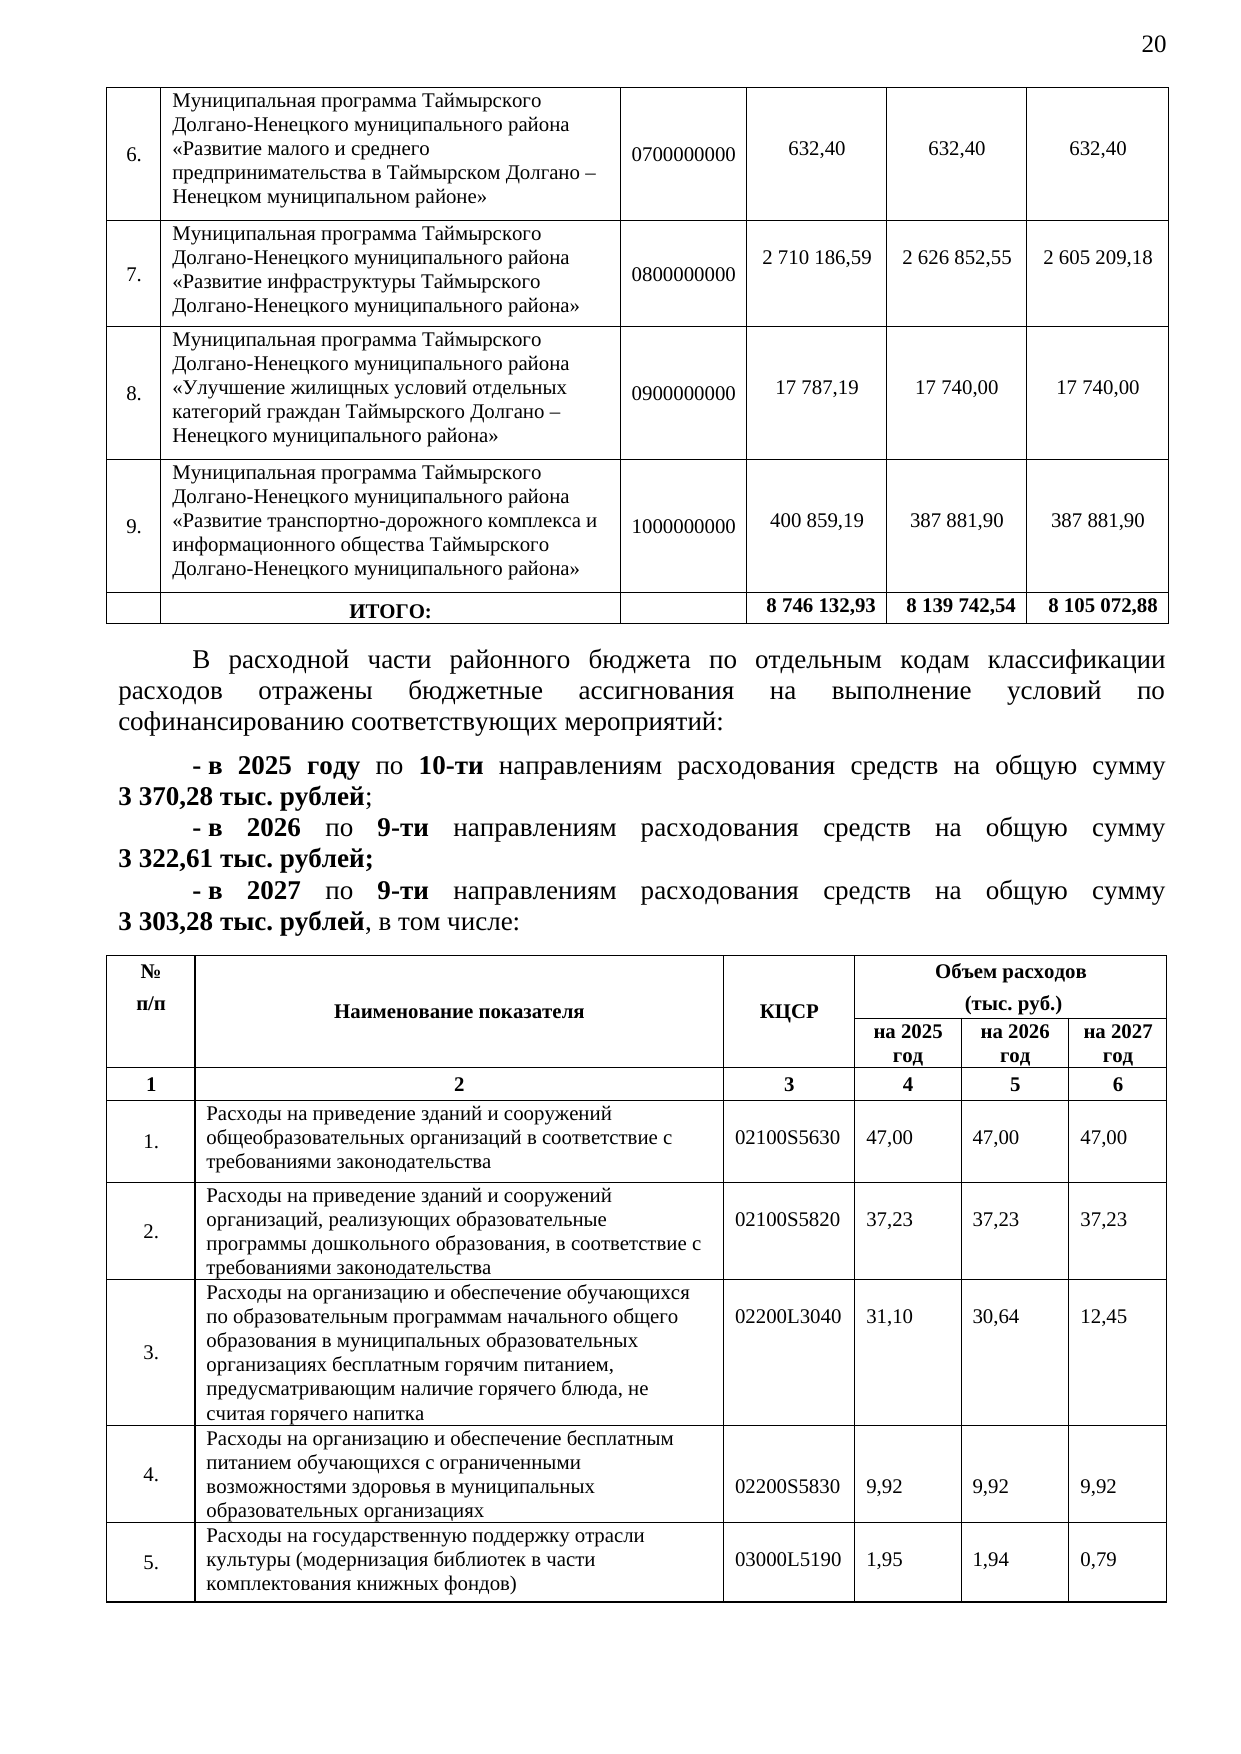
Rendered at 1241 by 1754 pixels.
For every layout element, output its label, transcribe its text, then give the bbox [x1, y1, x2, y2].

table_cell 632,40 [747, 88, 886, 220]
table_cell 37,23 [855, 1183, 961, 1279]
table_cell [107, 1018, 194, 1067]
table_cell 632,40 [887, 88, 1026, 220]
table_cell 37,23 [962, 1183, 1068, 1279]
table_cell Расходы на приведение зданий и сооружений организаций, реализующих образовательные программы дошкольного образования, в соответствие с требованиями законодательства [196, 1183, 723, 1279]
table_cell 2. [107, 1183, 194, 1279]
table_cell 2 605 209,18 [1027, 221, 1168, 326]
table_cell 8. [107, 327, 160, 459]
table_cell 17 740,00 [887, 327, 1026, 459]
table_cell 2 [196, 1068, 723, 1100]
table_cell Расходы на государственную поддержку отрасли культуры (модернизация библиотек в части комплектования книжных фондов) [196, 1523, 723, 1601]
table_cell 02200L3040 [724, 1280, 854, 1424]
table_cell 12,45 [1069, 1280, 1166, 1424]
table_cell п/п [107, 986, 194, 1018]
table_cell 02100S5630 [724, 1101, 854, 1182]
table_cell 6. [107, 88, 160, 220]
table_cell 3. [107, 1280, 194, 1424]
table_cell Муниципальная программа Таймырского Долгано-Ненецкого муниципального района «Развитие инфраструктуры Таймырского Долгано-Ненецкого муниципального района» [161, 221, 620, 326]
table_cell Муниципальная программа Таймырского Долгано-Ненецкого муниципального района «Развитие малого и среднего предпринимательства в Таймырском Долгано – Ненецком муниципальном районе» [161, 88, 620, 220]
table_cell Расходы на приведение зданий и сооружений общеобразовательных организаций в соответствие с требованиями законодательства [196, 1101, 723, 1182]
table_cell Расходы на организацию и обеспечение бесплатным питанием обучающихся с ограниченными возможностями здоровья в муниципальных образовательных организациях [196, 1426, 723, 1522]
table_cell 17 740,00 [1027, 327, 1168, 459]
table_cell [621, 593, 746, 623]
text В расходной части районного бюджета по отдельным кодам классификации расходов отражены бюджетные ассигнования на выполнение условий по софинансированию соответствующих мероприятий: [118, 643, 1166, 737]
table_cell 2 710 186,59 [747, 221, 886, 326]
table_cell 30,64 [962, 1280, 1068, 1424]
table_cell 8 139 742,54 [887, 593, 1026, 623]
table_cell 02200S5830 [724, 1426, 854, 1522]
table_cell 4. [107, 1426, 194, 1522]
table_header КЦСР [724, 956, 854, 1067]
table_cell 0700000000 [621, 88, 746, 220]
table_cell 1,94 [962, 1523, 1068, 1601]
table_cell 47,00 [1069, 1101, 1166, 1182]
table_cell 47,00 [962, 1101, 1068, 1182]
table_cell на 2027 год [1069, 1019, 1166, 1067]
table_cell 0900000000 [621, 327, 746, 459]
table_cell ИТОГО: [161, 593, 620, 623]
text - в 2026 по 9-ти направлениям расходования средств на общую сумму 3 322,61 тыс. рублей; [118, 811, 1166, 874]
table_cell 02100S5820 [724, 1183, 854, 1279]
table_cell 387 881,90 [887, 460, 1026, 592]
table_cell 0,79 [1069, 1523, 1166, 1601]
table_cell Муниципальная программа Таймырского Долгано-Ненецкого муниципального района «Улучшение жилищных условий отдельных категорий граждан Таймырского Долгано – Ненецкого муниципального района» [161, 327, 620, 459]
table_cell 9,92 [962, 1426, 1068, 1522]
text - в 2027 по 9-ти направлениям расходования средств на общую сумму 3 303,28 тыс. рублей, в том числе: [118, 874, 1166, 936]
table_cell 632,40 [1027, 88, 1168, 220]
table_cell 1000000000 [621, 460, 746, 592]
table_cell 2 626 852,55 [887, 221, 1026, 326]
table_header Объем расходов [855, 956, 1166, 986]
table_cell на 2025 год [855, 1019, 961, 1067]
table_cell 1. [107, 1101, 194, 1182]
table_cell 8 746 132,93 [747, 593, 886, 623]
table_cell 400 859,19 [747, 460, 886, 592]
table_cell 1 [107, 1068, 194, 1100]
table_cell 1,95 [855, 1523, 961, 1601]
table_cell 5 [962, 1068, 1068, 1100]
table_cell 4 [855, 1068, 961, 1100]
table_cell 0800000000 [621, 221, 746, 326]
table_cell Расходы на организацию и обеспечение обучающихся по образовательным программам начального общего образования в муниципальных образовательных организациях бесплатным горячим питанием, предусматривающим наличие горячего блюда, не считая горячего напитка [196, 1280, 723, 1424]
table_cell 9,92 [1069, 1426, 1166, 1522]
table_cell 3 [724, 1068, 854, 1100]
table_cell 31,10 [855, 1280, 961, 1424]
table_header № [107, 956, 194, 986]
text - в 2025 году по 10-ти направлениям расходования средств на общую сумму 3 370,28 тыс. рублей; [118, 749, 1166, 811]
table_header Наименование показателя [196, 956, 723, 1067]
table_cell 8 105 072,88 [1027, 593, 1168, 623]
table_cell 9. [107, 460, 160, 592]
table_cell Муниципальная программа Таймырского Долгано-Ненецкого муниципального района «Развитие транспортно-дорожного комплекса и информационного общества Таймырского Долгано-Ненецкого муниципального района» [161, 460, 620, 592]
table_cell (тыс. руб.) [855, 986, 1166, 1018]
table_cell 387 881,90 [1027, 460, 1168, 592]
table_cell на 2026 год [962, 1019, 1068, 1067]
table_cell 37,23 [1069, 1183, 1166, 1279]
table_cell 17 787,19 [747, 327, 886, 459]
table_cell 03000L5190 [724, 1523, 854, 1601]
table_cell [107, 593, 160, 623]
table_cell 6 [1069, 1068, 1166, 1100]
table_cell 5. [107, 1523, 194, 1601]
table_cell 7. [107, 221, 160, 326]
table_cell 47,00 [855, 1101, 961, 1182]
table_cell 9,92 [855, 1426, 961, 1522]
